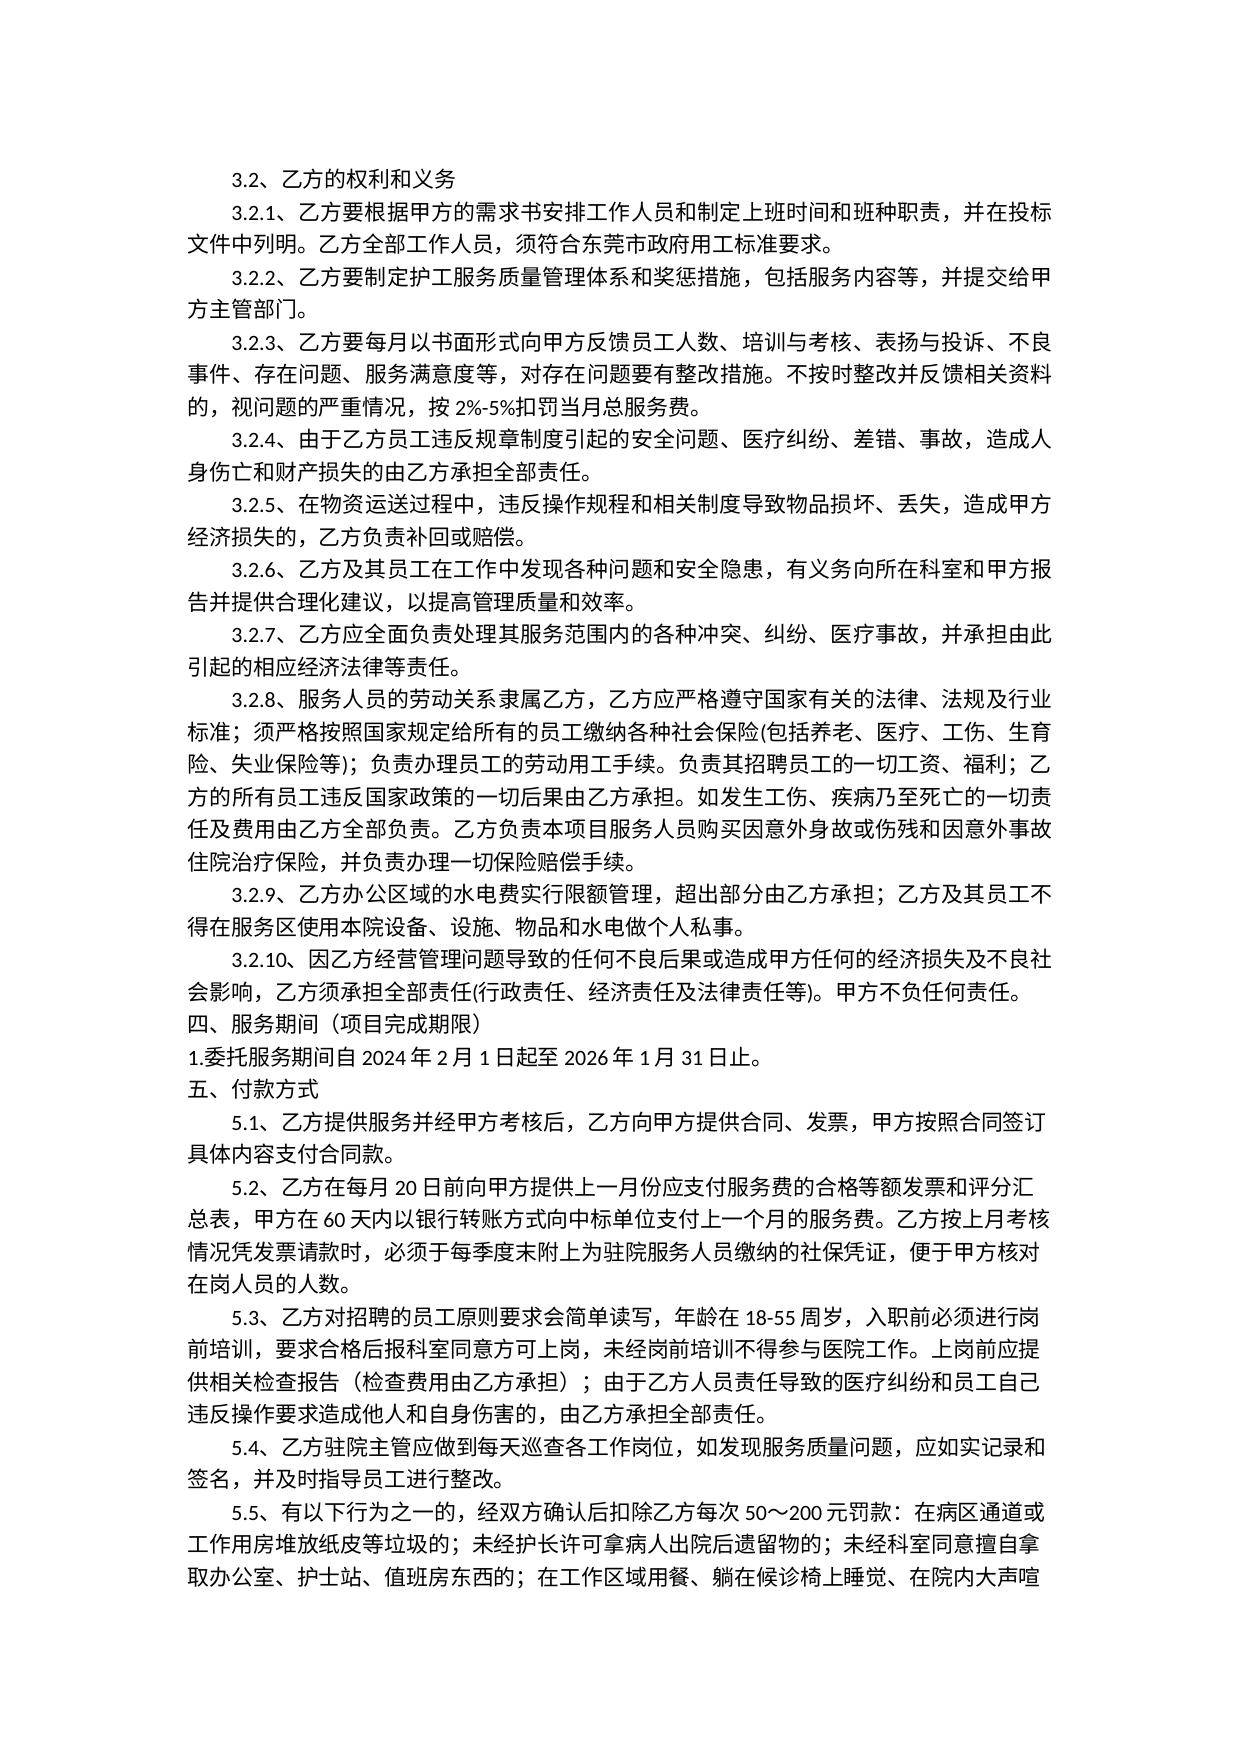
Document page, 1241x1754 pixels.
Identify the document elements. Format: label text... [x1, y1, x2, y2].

text 3.2.10、因乙方经营管理问题导致的任何不良后果或造成甲方任何的经济损失及不良社会影响，乙方须承担全部责任(行政责任、经济责任及法律责任等)。甲方不负任何责任。 [187, 942, 1053, 1007]
text 3.2.1、乙方要根据甲方的需求书安排工作人员和制定上班时间和班种职责，并在投标文件中列明。乙方全部工作人员，须符合东莞市政府用工标准要求。 [187, 194, 1053, 259]
text 3.2.4、由于乙方员工违反规章制度引起的安全问题、医疗纠纷、差错、事故，造成人身伤亡和财产损失的由乙方承担全部责任。 [187, 422, 1053, 487]
text 3.2.3、乙方要每月以书面形式向甲方反馈员工人数、培训与考核、表扬与投诉、不良事件、存在问题、服务满意度等，对存在问题要有整改措施。不按时整改并反馈相关资料的，视问题的严重情况，按 2%-5%扣罚当月总服务费。 [187, 324, 1053, 422]
text 5.1、乙方提供服务并经甲方考核后，乙方向甲方提供合同、发票，甲方按照合同签订具体内容支付合同款。 [187, 1104, 1053, 1169]
text 5.2、乙方在每月20日前向甲方提供上一月份应支付服务费的合格等额发票和评分汇总表，甲方在60天内以银行转账方式向中标单位支付上一个月的服务费。乙方按上月考核情况凭发票请款时，必须于每季度末附上为驻院服务人员缴纳的社保凭证，便于甲方核对在岗人员的人数。 [187, 1169, 1053, 1299]
text 5.3、乙方对招聘的员工原则要求会简单读写，年龄在18-55周岁，入职前必须进行岗前培训，要求合格后报科室同意方可上岗，未经岗前培训不得参与医院工作。上岗前应提供相关检查报告（检查费用由乙方承担）；由于乙方人员责任导致的医疗纠纷和员工自己违反操作要求造成他人和自身伤害的，由乙方承担全部责任。 [187, 1299, 1053, 1429]
text 3.2.9、乙方办公区域的水电费实行限额管理，超出部分由乙方承担；乙方及其员工不得在服务区使用本院设备、设施、物品和水电做个人私事。 [187, 877, 1053, 942]
text 3.2、乙方的权利和义务 [187, 162, 1053, 194]
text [187, 1494, 1053, 1592]
text 3.2.8、服务人员的劳动关系隶属乙方，乙方应严格遵守国家有关的法律、法规及行业标准；须严格按照国家规定给所有的员工缴纳各种社会保险(包括养老、医疗、工伤、生育险、失业保险等)；负责办理员工的劳动用工手续。负责其招聘员工的一切工资、福利；乙方的所有员工违反国家政策的一切后果由乙方承担。如发生工伤、疾病乃至死亡的一切责任及费用由乙方全部负责。乙方负责本项目服务人员购买因意外身故或伤残和因意外事故住院治疗保险，并负责办理一切保险赔偿手续。 [187, 682, 1053, 877]
text 五、付款方式 [187, 1072, 1053, 1104]
text 1.委托服务期间自2024年2月1日起至2026年1月31日止。 [187, 1039, 1053, 1072]
text 四、服务期间（项目完成期限） [187, 1007, 1053, 1039]
text 5.4、乙方驻院主管应做到每天巡查各工作岗位，如发现服务质量问题，应如实记录和签名，并及时指导员工进行整改。 [187, 1429, 1053, 1494]
text 3.2.2、乙方要制定护工服务质量管理体系和奖惩措施，包括服务内容等，并提交给甲方主管部门。 [187, 259, 1053, 324]
text 3.2.6、乙方及其员工在工作中发现各种问题和安全隐患，有义务向所在科室和甲方报告并提供合理化建议，以提高管理质量和效率。 [187, 552, 1053, 617]
text 3.2.7、乙方应全面负责处理其服务范围内的各种冲突、纠纷、医疗事故，并承担由此引起的相应经济法律等责任。 [187, 617, 1053, 682]
text 3.2.5、在物资运送过程中，违反操作规程和相关制度导致物品损坏、丢失，造成甲方经济损失的，乙方负责补回或赔偿。 [187, 487, 1053, 552]
